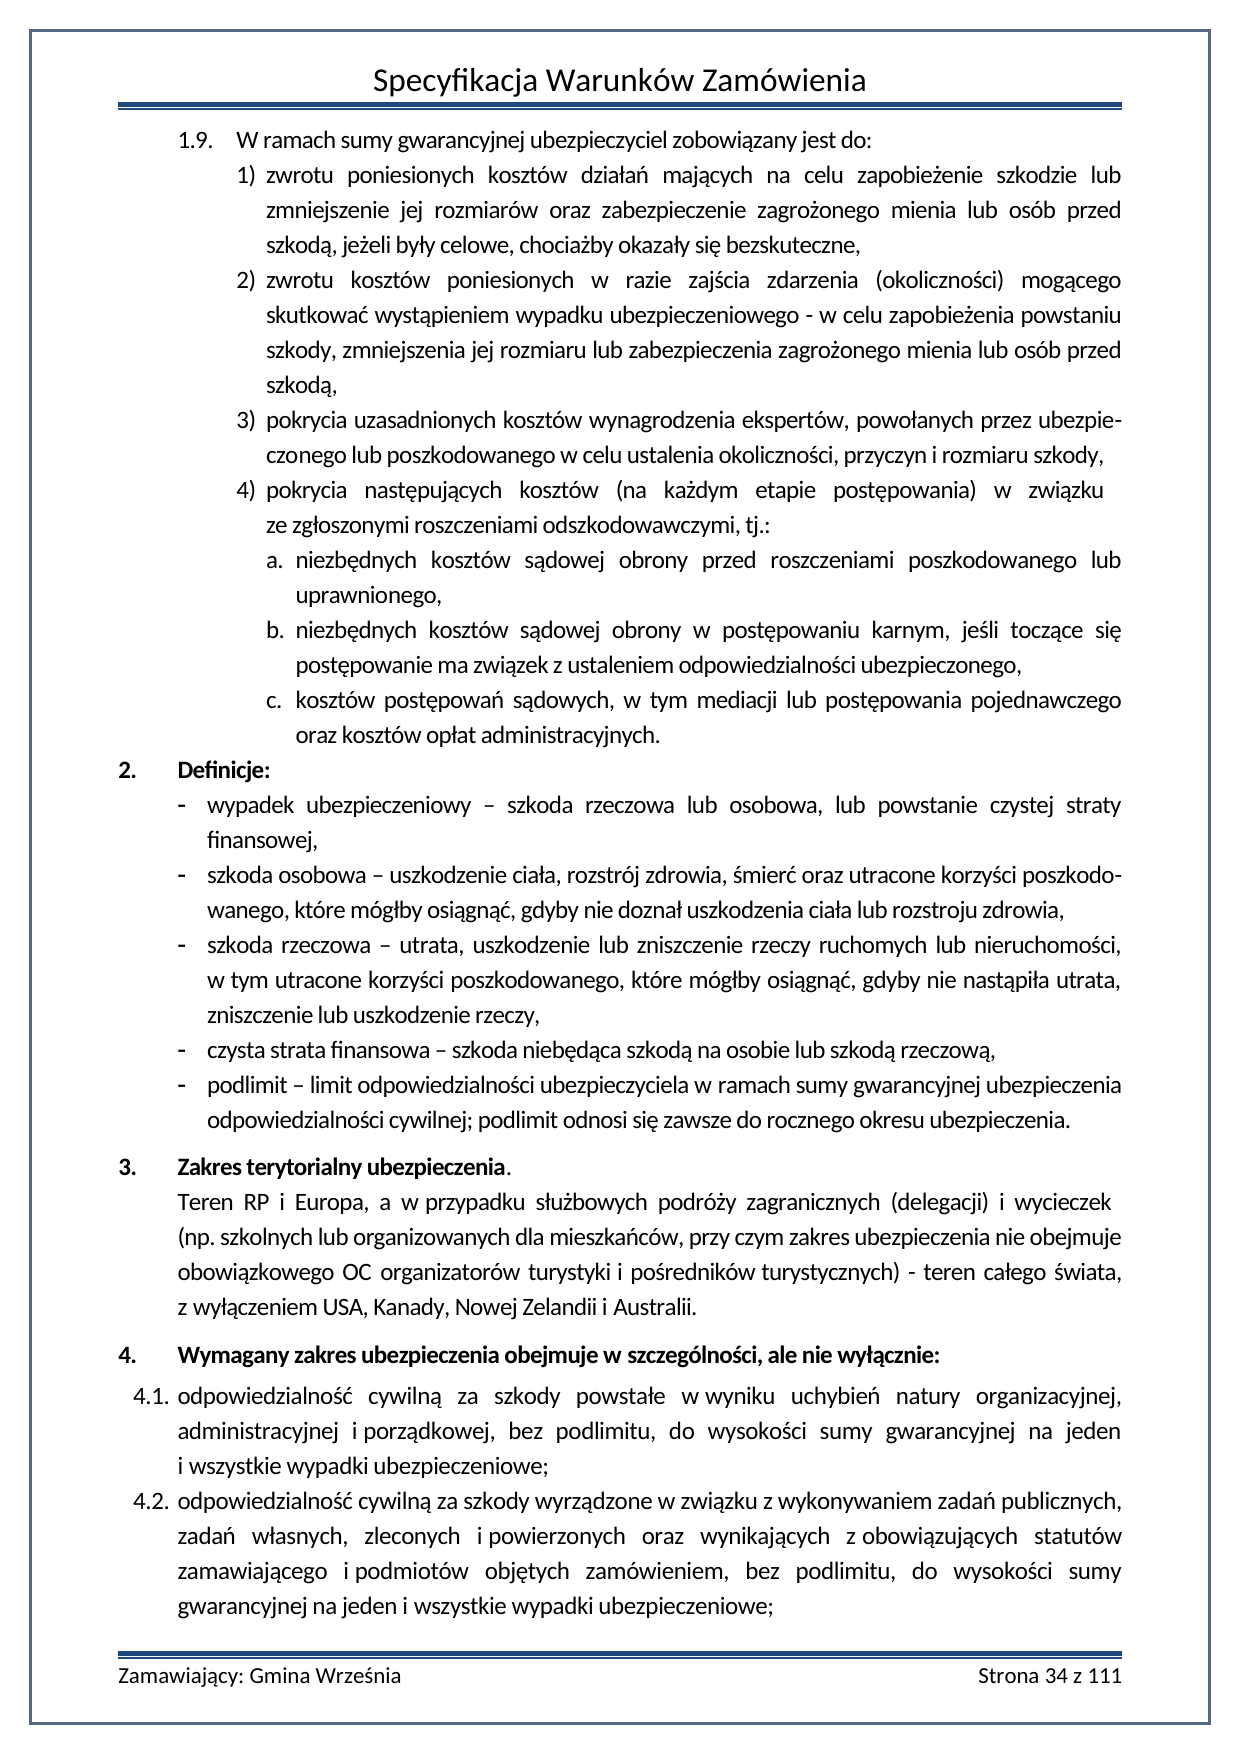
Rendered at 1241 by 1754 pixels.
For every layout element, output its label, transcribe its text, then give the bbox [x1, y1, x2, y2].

list podlimit – limit odpowiedzialności ubezpieczyciela w ramach sumy gwarancyjnej ubezpieczenia odpowiedzialności cywilnej; podlimit odnosi się zawsze do rocznego okresu ubezpieczenia. [177, 1069, 1122, 1134]
list pokrycia uzasadnionych kosztów wynagrodzenia ekspertów, powołanych przez ubezpieczonego lub poszkodowanego w celu ustalenia okoliczności, przyczyn i rozmiaru szkody, [236, 404, 1122, 469]
list Wymagany zakres ubezpieczenia obejmuje w szczególności, ale nie wyłącznie: [118, 1339, 1122, 1369]
list niezbędnych kosztów sądowej obrony w postępowaniu karnym, jeśli toczące się postępowanie ma związek z ustaleniem odpowiedzialności ubezpieczonego, [266, 614, 1122, 679]
list W ramach sumy gwarancyjnej ubezpieczyciel zobowiązany jest do: [177, 124, 1122, 154]
list niezbędnych kosztów sądowej obrony przed roszczeniami poszkodowanego lub uprawnionego, [266, 544, 1122, 609]
list Definicje: [118, 754, 1122, 784]
list szkoda osobowa – uszkodzenie ciała, rozstrój zdrowia, śmierć oraz utracone korzyści poszkodowanego, które mógłby osiągnąć, gdyby nie doznał uszkodzenia ciała lub rozstroju zdrowia, [177, 859, 1122, 924]
list pokrycia następujących kosztów (na każdym etapie postępowania) w związku ze zgłoszonymi roszczeniami odszkodowawczymi, tj.: [236, 474, 1122, 539]
list odpowiedzialność cywilną za szkody wyrządzone w związku z wykonywaniem zadań publicznych, zadań własnych, zleconych i powierzonych oraz wynikających z obowiązujących statutów zamawiającego i podmiotów objętych zamówieniem, bez podlimitu, do wysokości sumy gwarancyjnej na jeden i wszystkie wypadki ubezpieczeniowe; [133, 1485, 1122, 1621]
list odpowiedzialność cywilną za szkody powstałe w wyniku uchybień natury organizacyjnej, administracyjnej i porządkowej, bez podlimitu, do wysokości sumy gwarancyjnej na jeden i wszystkie wypadki ubezpieczeniowe; [133, 1380, 1122, 1481]
list Teren RP i Europa, a w przypadku służbowych podróży zagranicznych (delegacji) i wycieczek (np. szkolnych lub organizowanych dla mieszkańców, przy czym zakres ubezpieczenia nie obejmuje obowiązkowego OC organizatorów turystyki i pośredników turystycznych) - teren całego świata, z wyłączeniem USA, Kanady, Nowej Zelandii i Australii. [177, 1187, 1122, 1322]
list zwrotu kosztów poniesionych w razie zajścia zdarzenia (okoliczności) mogącego skutkować wystąpieniem wypadku ubezpieczeniowego - w celu zapobieżenia powstaniu szkody, zmniejszenia jej rozmiaru lub zabezpieczenia zagrożonego mienia lub osób przed szkodą, [236, 264, 1122, 399]
list Zakres terytorialny ubezpieczenia. [118, 1152, 1122, 1182]
list czysta strata finansowa – szkoda niebędąca szkodą na osobie lub szkodą rzeczową, [177, 1034, 1122, 1064]
list wypadek ubezpieczeniowy – szkoda rzeczowa lub osobowa, lub powstanie czystej straty finansowej, [177, 789, 1122, 854]
list szkoda rzeczowa – utrata, uszkodzenie lub zniszczenie rzeczy ruchomych lub nieruchomości, w tym utracone korzyści poszkodowanego, które mógłby osiągnąć, gdyby nie nastąpiła utrata, zniszczenie lub uszkodzenie rzeczy, [177, 929, 1122, 1029]
list kosztów postępowań sądowych, w tym mediacji lub postępowania pojednawczego oraz kosztów opłat administracyjnych. [266, 684, 1122, 749]
list zwrotu poniesionych kosztów działań mających na celu zapobieżenie szkodzie lub zmniejszenie jej rozmiarów oraz zabezpieczenie zagrożonego mienia lub osób przed szkodą, jeżeli były celowe, chociażby okazały się bezskuteczne, [236, 159, 1122, 259]
